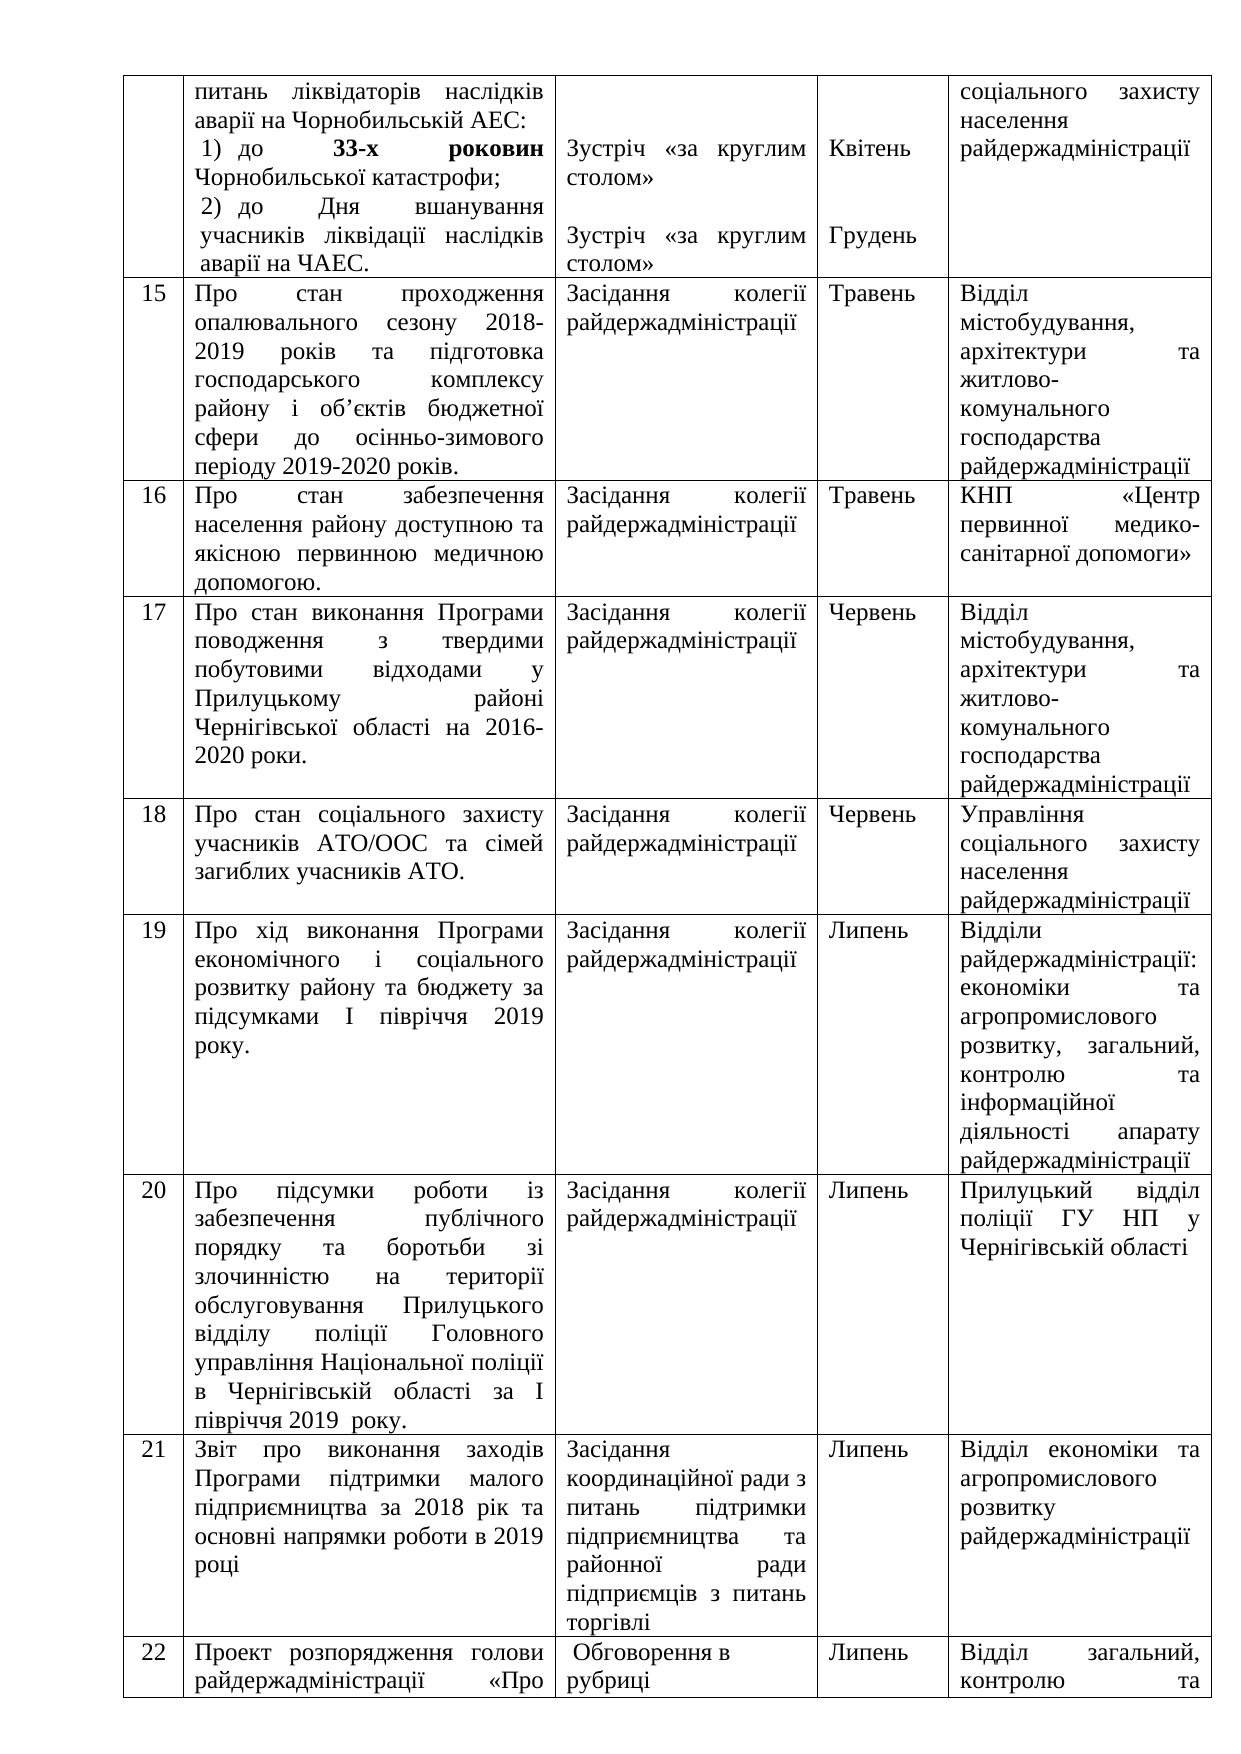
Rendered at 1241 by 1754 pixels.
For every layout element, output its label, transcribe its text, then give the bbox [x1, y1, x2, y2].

table_cell Липень [818, 1435, 948, 1636]
table_cell 19 [124, 915, 183, 1174]
table_cell Засідання координаційної ради з питань підтримки підприємництва та районної ради підприємців з питань торгівлі [556, 1435, 817, 1636]
table_cell Відділи райдержадміністрації: економіки та агропромислового розвитку, загальний, контролю та інформаційної діяльності апарату райдержадміністрації [949, 915, 1211, 1174]
table_cell Звіт про виконання заходів Програми підтримки малого підприємництва за 2018 рік та основні напрямки роботи в 2019 році [184, 1435, 555, 1636]
table_cell 15 [124, 278, 183, 479]
table_cell Липень [818, 1175, 948, 1433]
table_cell 21 [124, 1435, 183, 1636]
table_cell Про стан соціального захисту учасників АТО/ООС та сімей загиблих учасників АТО. [184, 799, 555, 914]
table_cell [124, 76, 183, 277]
table_cell Червень [818, 597, 948, 798]
table_cell Про хід виконання Програми економічного і соціального розвитку району та бюджету за підсумками І півріччя 2019 року. [184, 915, 555, 1174]
table_cell 18 [124, 799, 183, 914]
table_cell Квітень Грудень [818, 76, 948, 277]
table_cell 20 [124, 1175, 183, 1433]
table_cell 17 [124, 597, 183, 798]
table_cell Травень [818, 481, 948, 596]
table_cell Травень [818, 278, 948, 479]
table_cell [949, 1637, 1211, 1697]
table_cell Засідання колегії райдержадміністрації [556, 915, 817, 1174]
table_cell Засідання колегії райдержадміністрації [556, 799, 817, 914]
table_cell Відділ містобудування, архітектури та житлово-комунального господарства райдержадміністрації [949, 278, 1211, 479]
table_cell Липень [818, 915, 948, 1174]
table_cell Засідання колегії райдержадміністрації [556, 481, 817, 596]
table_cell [556, 76, 817, 277]
table_cell Липень [818, 1637, 948, 1697]
table_cell Відділ економіки та агропромислового розвитку райдержадміністрації [949, 1435, 1211, 1636]
table_cell КНП «Центр первинної медико-санітарної допомоги» [949, 481, 1211, 596]
table_cell Засідання колегії райдержадміністрації [556, 278, 817, 479]
table_cell Про стан проходження опалювального сезону 2018-2019 років та підготовка господарського комплексу району і обʼєктів бюджетної сфери до осінньо-зимового періоду 2019-2020 років. [184, 278, 555, 479]
table_cell Управління соціального захисту населення райдержадміністрації [949, 799, 1211, 914]
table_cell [184, 76, 555, 277]
table_cell Про підсумки роботи із забезпечення публічного порядку та боротьби зі злочинністю на території обслуговування Прилуцького відділу поліції Головного управління Національної поліції в Чернігівській області за І півріччя 2019 року. [184, 1175, 555, 1433]
table_cell Прилуцький відділ поліції ГУ НП у Чернігівській області [949, 1175, 1211, 1433]
table_cell Відділ містобудування, архітектури та житлово-комунального господарства райдержадміністрації [949, 597, 1211, 798]
table_cell Засідання колегії райдержадміністрації [556, 597, 817, 798]
table_cell Про стан забезпечення населення району доступною та якісною первинною медичною допомогою. [184, 481, 555, 596]
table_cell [556, 1637, 817, 1697]
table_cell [184, 1637, 555, 1697]
table_cell 22 [124, 1637, 183, 1697]
table_cell Засідання колегії райдержадміністрації [556, 1175, 817, 1433]
table_cell Червень [818, 799, 948, 914]
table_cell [949, 76, 1211, 277]
table_cell 16 [124, 481, 183, 596]
table_cell Про стан виконання Програми поводження з твердими побутовими відходами у Прилуцькому районі Чернігівської області на 2016-2020 роки. [184, 597, 555, 798]
